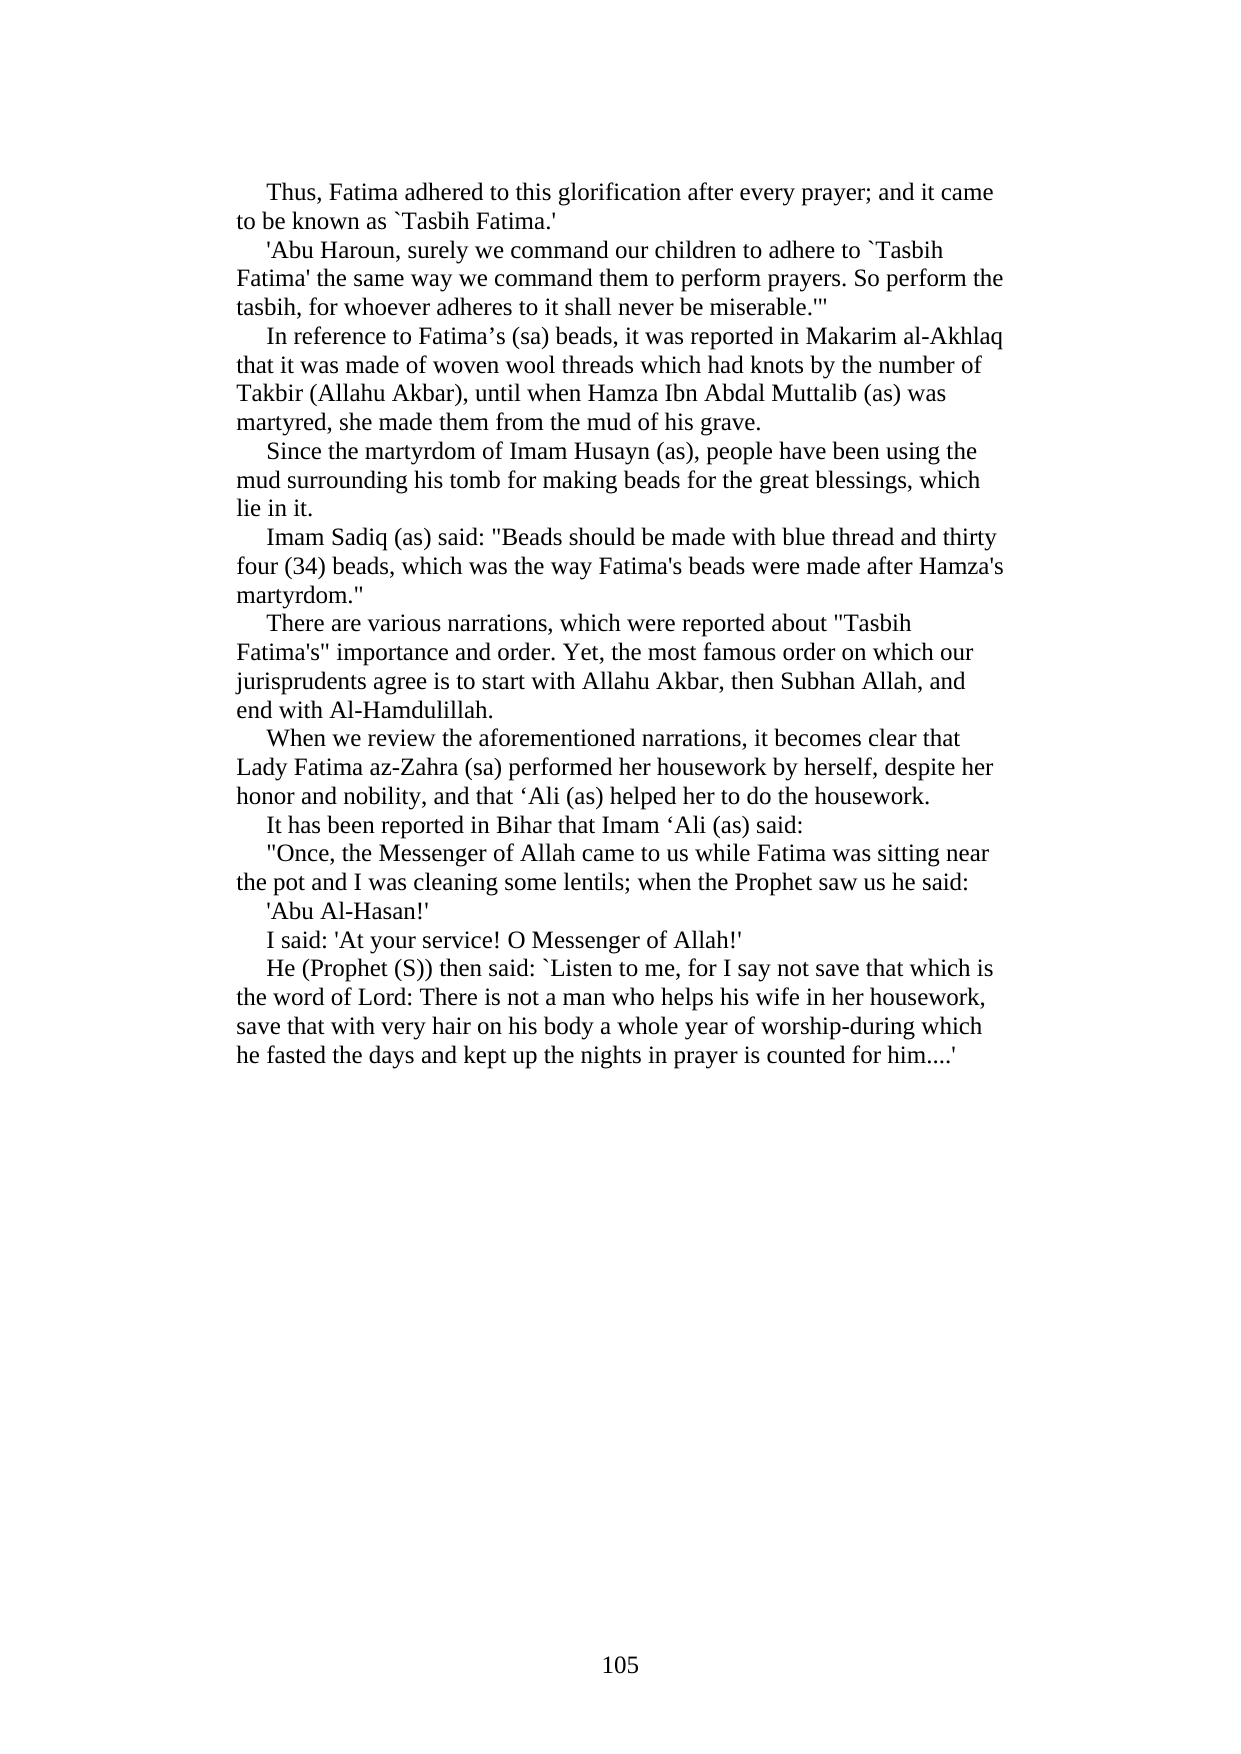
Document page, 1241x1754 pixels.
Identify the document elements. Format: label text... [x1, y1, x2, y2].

text There are various narrations, which were reported about "Tasbih Fatima's" importance and order. Yet, the most famous order on which our jurisprudents agree is to start with Allahu Akbar, then Subhan Allah, and end with Al-Hamdulillah. [236, 608, 1004, 723]
text Thus, Fatima adhered to this glorification after every prayer; and it came to be known as `Tasbih Fatima.' [236, 177, 1004, 235]
text It has been reported in Bihar that Imam ‘Ali (as) said: [236, 810, 1004, 838]
text 'Abu Haroun, surely we command our children to adhere to `Tasbih Fatima' the same way we command them to perform prayers. So perform the tasbih, for whoever adheres to it shall never be miserable.'" [236, 235, 1004, 321]
text When we review the aforementioned narrations, it becomes clear that Lady Fatima az-Zahra (sa) performed her housework by herself, despite her honor and nobility, and that ‘Ali (as) helped her to do the housework. [236, 723, 1004, 810]
text In reference to Fatima’s (sa) beads, it was reported in Makarim al-Akhlaq that it was made of woven wool threads which had knots by the number of Takbir (Allahu Akbar), until when Hamza Ibn Abdal Muttalib (as) was martyred, she made them from the mud of his grave. [236, 321, 1004, 436]
text 'Abu Al-Hasan!' [236, 896, 1004, 925]
text "Once, the Messenger of Allah came to us while Fatima was sitting near the pot and I was cleaning some lentils; when the Prophet saw us he said: [236, 838, 1004, 896]
text He (Prophet (S)) then said: `Listen to me, for I say not save that which is the word of Lord: There is not a man who helps his wife in her housework, save that with very hair on his body a whole year of worship-during which he fasted the days and kept up the nights in prayer is counted for him....' [236, 953, 1004, 1068]
text I said: 'At your service! O Messenger of Allah!' [236, 925, 1004, 953]
text Since the martyrdom of Imam Husayn (as), people have been using the mud surrounding his tomb for making beads for the great blessings, which lie in it. [236, 436, 1004, 522]
text Imam Sadiq (as) said: "Beads should be made with blue thread and thirty four (34) beads, which was the way Fatima's beads were made after Hamza's martyrdom." [236, 522, 1004, 608]
